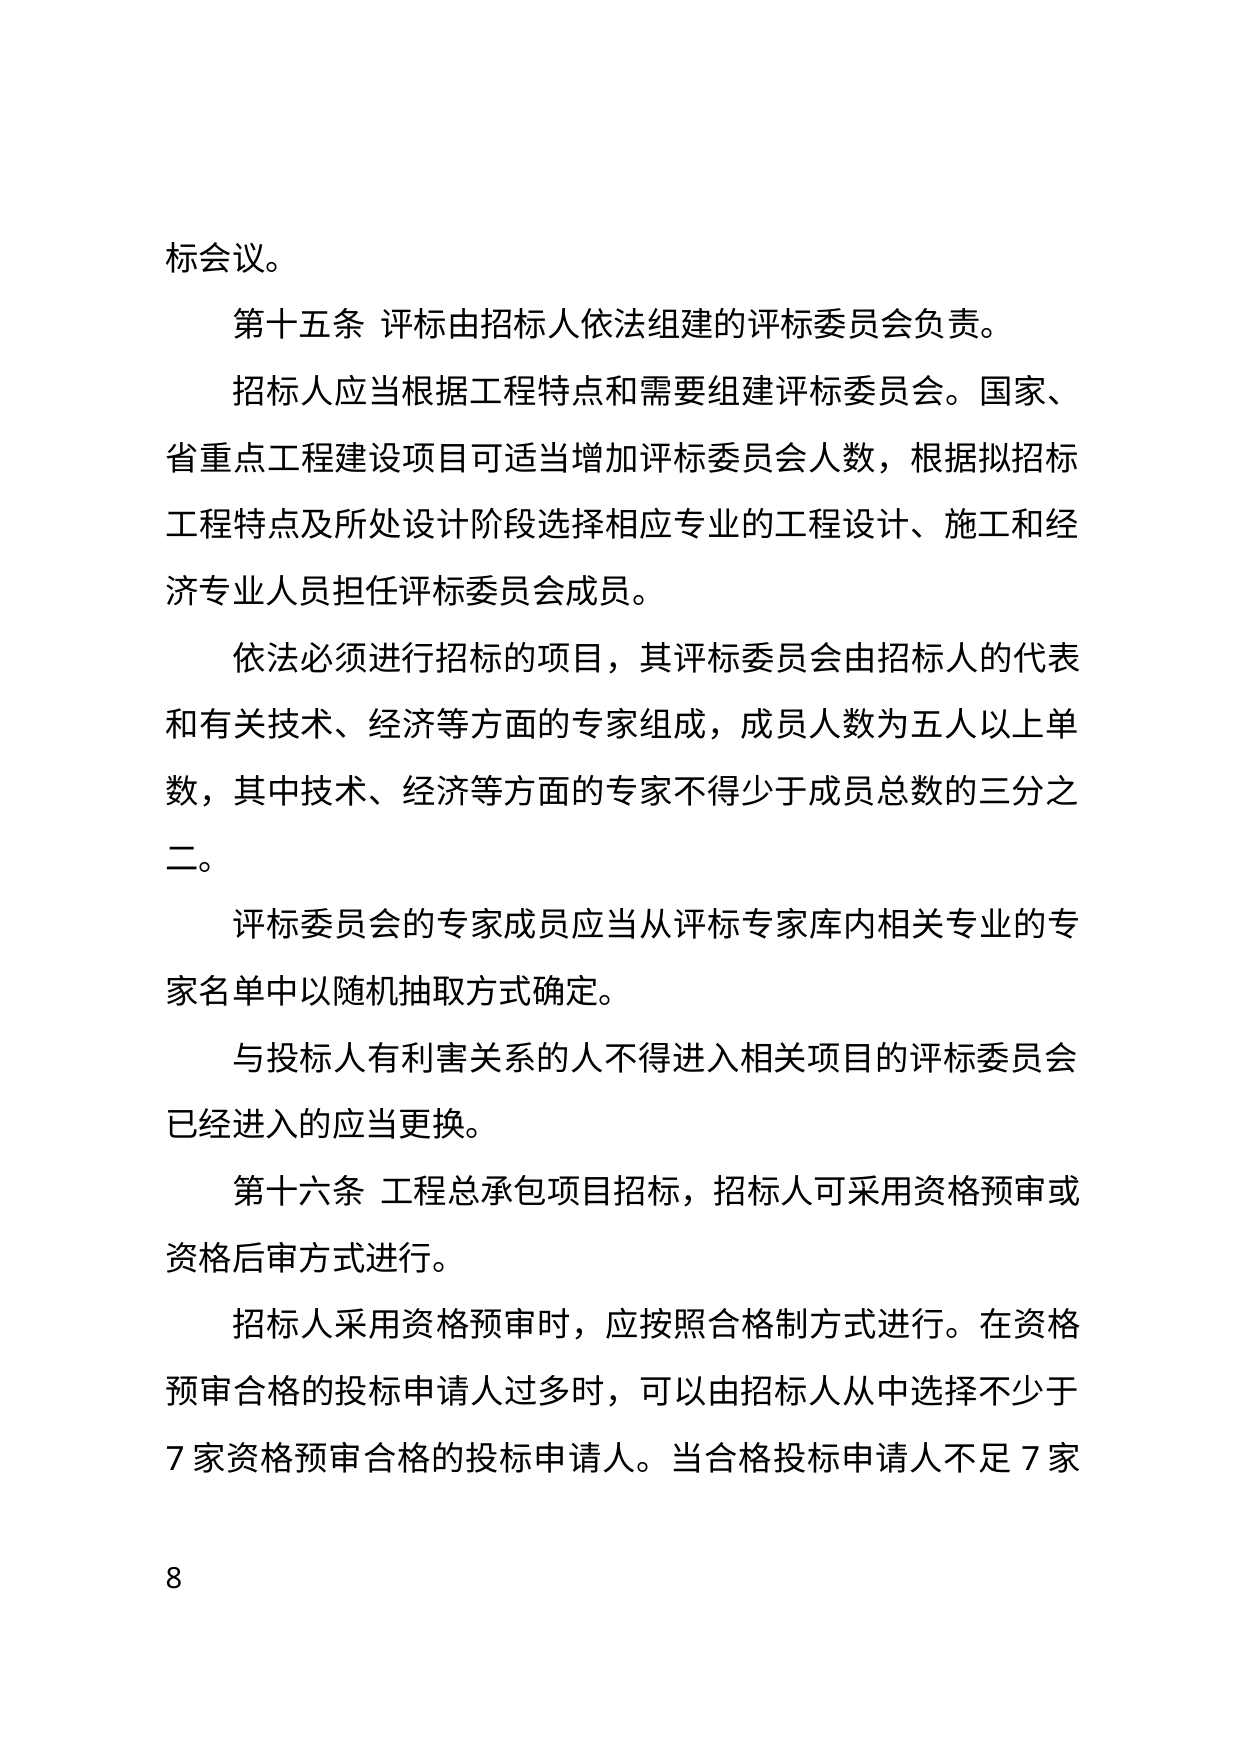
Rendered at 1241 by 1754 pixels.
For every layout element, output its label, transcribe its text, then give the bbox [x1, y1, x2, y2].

text 第十六条 工程总承包项目招标，招标人可采用资格预审或资格后审方式进行。 [165, 1146, 1081, 1280]
text 招标人应当根据工程特点和需要组建评标委员会。国家、省重点工程建设项目可适当增加评标委员会人数，根据拟招标工程特点及所处设计阶段选择相应专业的工程设计、施工和经济专业人员担任评标委员会成员。 [165, 346, 1081, 613]
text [165, 1280, 1081, 1480]
text 依法必须进行招标的项目，其评标委员会由招标人的代表和有关技术、经济等方面的专家组成，成员人数为五人以上单数，其中技术、经济等方面的专家不得少于成员总数的三分之二。 [165, 613, 1081, 880]
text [165, 213, 1081, 280]
text 评标委员会的专家成员应当从评标专家库内相关专业的专家名单中以随机抽取方式确定。 [165, 880, 1081, 1013]
text 第十五条 评标由招标人依法组建的评标委员会负责。 [165, 280, 1081, 346]
text 与投标人有利害关系的人不得进入相关项目的评标委员会，已经进入的应当更换。 [165, 1013, 1081, 1146]
